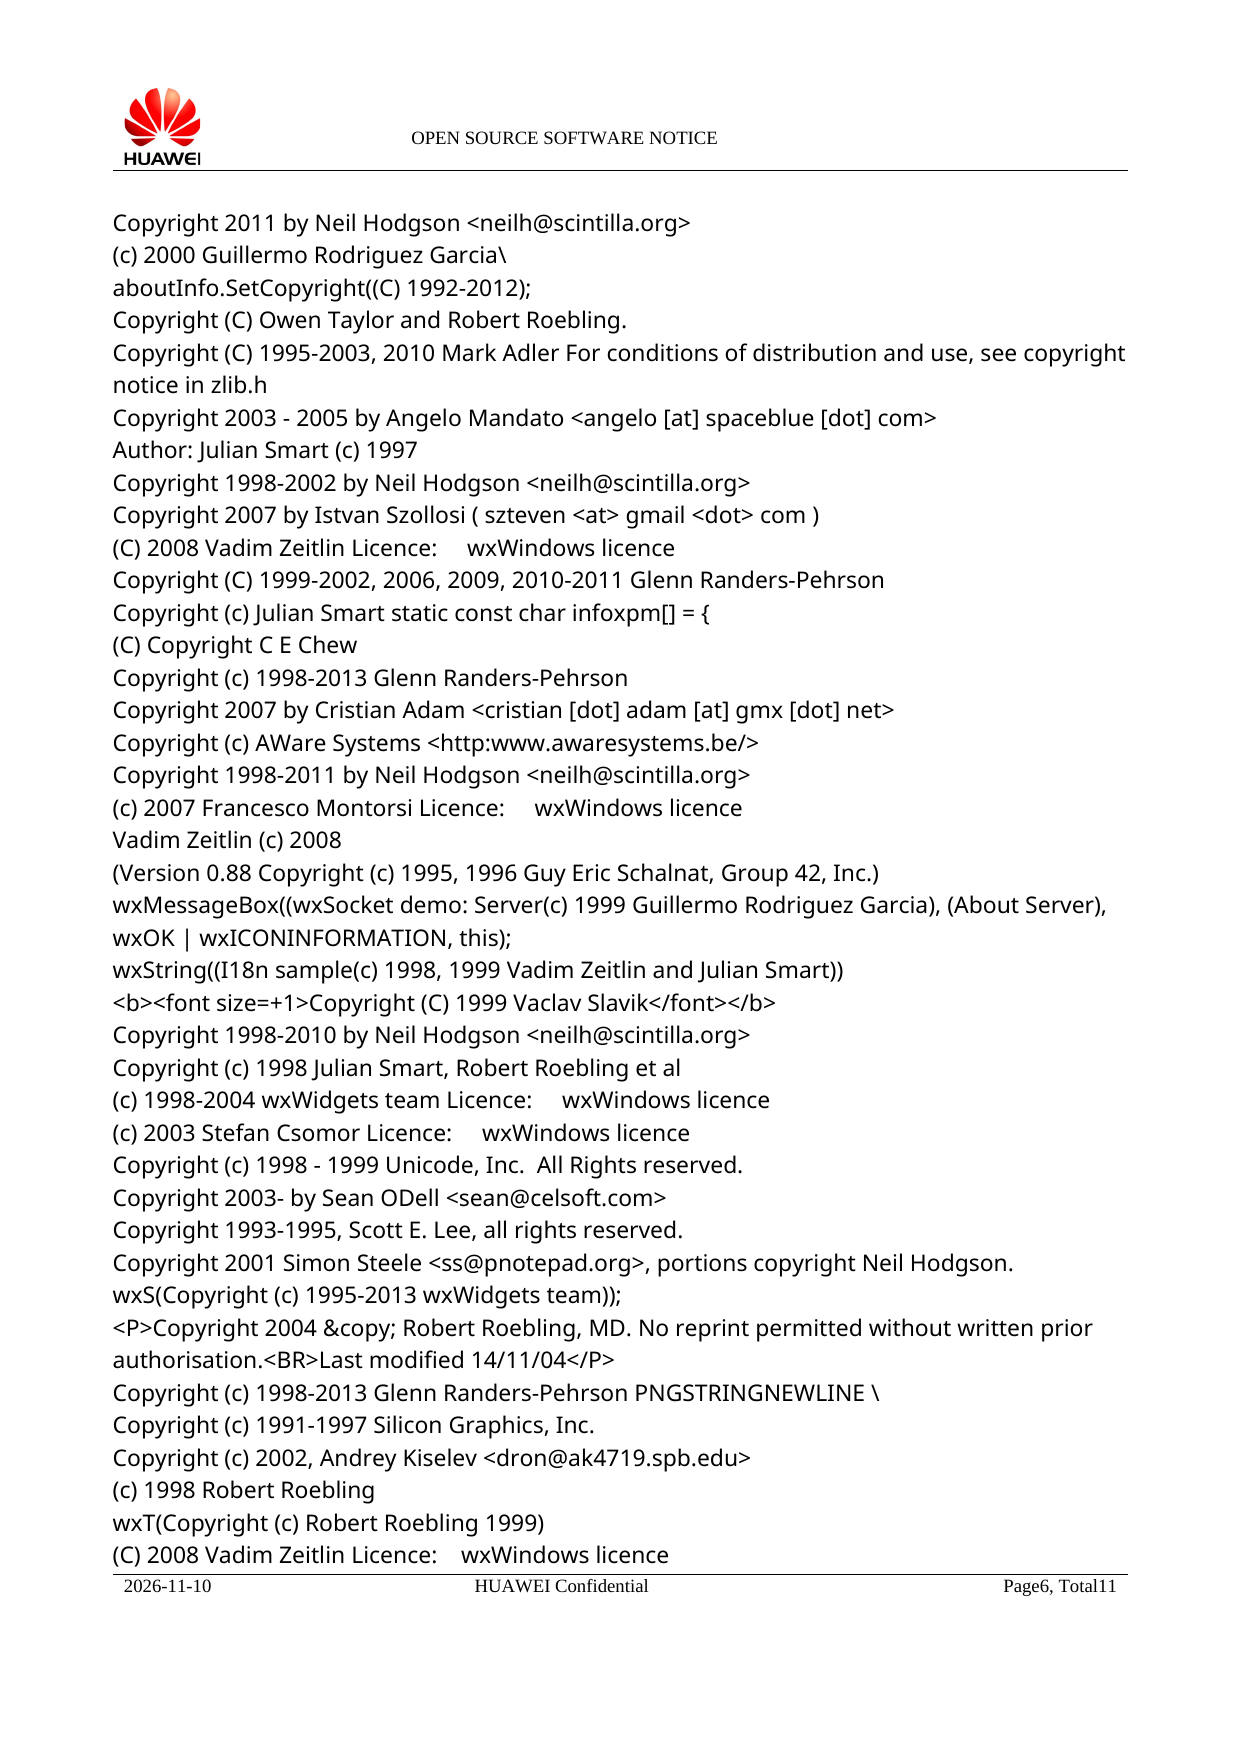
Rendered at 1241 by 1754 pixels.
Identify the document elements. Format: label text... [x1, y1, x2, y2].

picture [124, 88, 201, 165]
